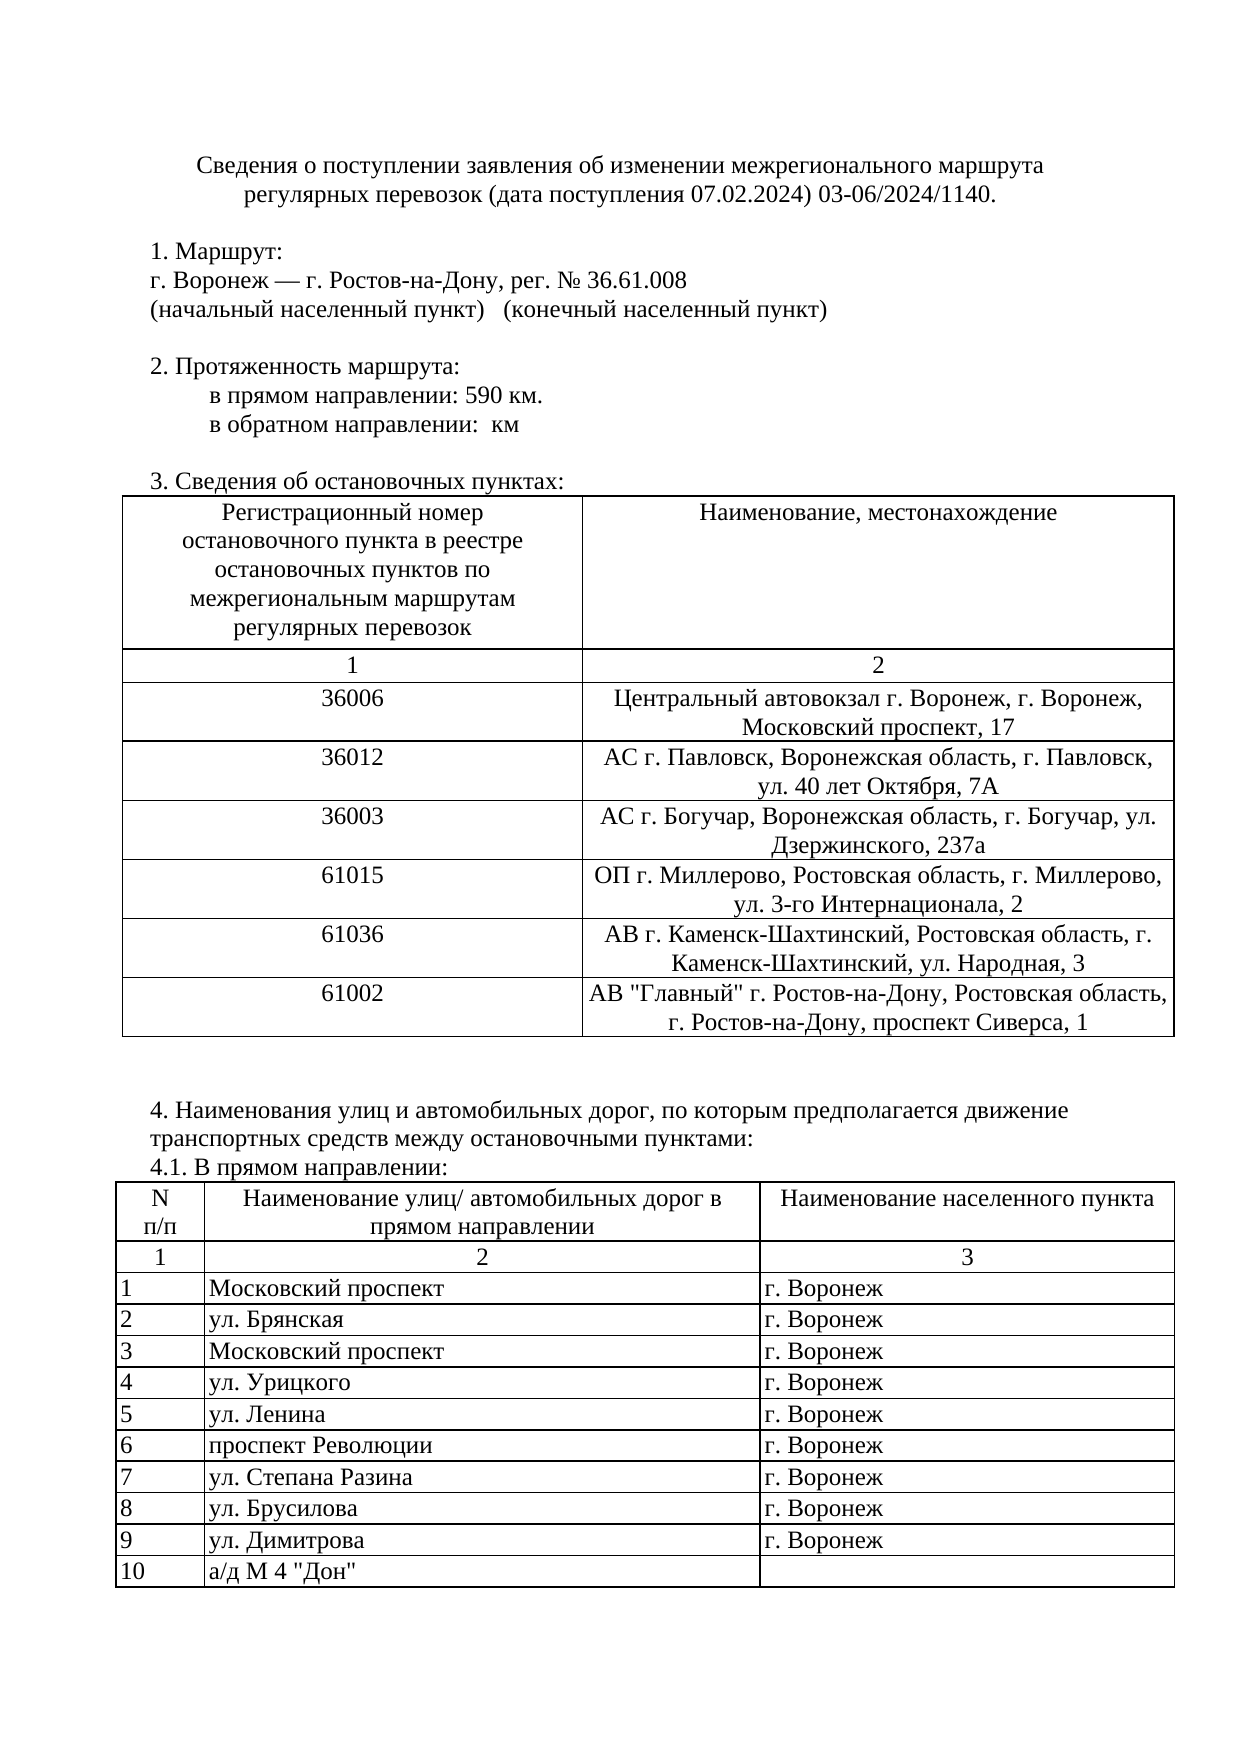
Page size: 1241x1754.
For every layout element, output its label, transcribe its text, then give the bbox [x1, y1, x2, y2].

text 4.1. В прямом направлении: [150, 1152, 1090, 1181]
table_cell 36003 [123, 801, 582, 858]
table_cell ул. Ленина [205, 1399, 759, 1429]
table_cell ул. Брусилова [205, 1493, 759, 1523]
table_cell 36012 [123, 742, 582, 799]
table_cell 9 [117, 1525, 204, 1555]
table_cell г. Воронеж [761, 1305, 1174, 1334]
table_cell г. Воронеж [761, 1273, 1174, 1303]
table_cell ОП г. Миллерово, Ростовская область, г. Миллерово, ул. 3-го Интернационала, 2 [583, 860, 1173, 918]
table_cell ул. Урицкого [205, 1368, 759, 1397]
table_cell 8 [117, 1493, 204, 1523]
table_cell 2 [583, 650, 1173, 681]
table_cell 61002 [123, 978, 582, 1036]
table_cell 6 [117, 1431, 204, 1460]
table_cell Московский проспект [205, 1336, 759, 1366]
table_cell г. Воронеж [761, 1462, 1174, 1492]
table_cell ул. Димитрова [205, 1525, 759, 1555]
table_cell АВ г. Каменск-Шахтинский, Ростовская область, г. Каменск-Шахтинский, ул. Народная, 3 [583, 919, 1173, 977]
table_cell 7 [117, 1462, 204, 1492]
table_cell АС г. Богучар, Воронежская область, г. Богучар, ул. Дзержинского, 237а [583, 801, 1173, 858]
table_cell 2 [117, 1305, 204, 1334]
text в обратном направлении: км [150, 409, 1090, 437]
table_cell 1 [123, 650, 582, 681]
table_header Наименование улиц/ автомобильных дорог в прямом направлении [205, 1183, 759, 1240]
table_cell 10 [117, 1556, 204, 1586]
table_cell 61015 [123, 860, 582, 918]
table_cell Московский проспект [205, 1273, 759, 1303]
table_cell г. Воронеж [761, 1525, 1174, 1555]
table_cell АС г. Павловск, Воронежская область, г. Павловск, ул. 40 лет Октября, 7А [583, 742, 1173, 799]
table_cell 3 [117, 1336, 204, 1366]
table_cell [761, 1556, 1174, 1586]
table_cell АВ "Главный" г. Ростов-на-Дону, Ростовская область, г. Ростов-на-Дону, проспект Сиверса, 1 [583, 978, 1173, 1036]
text 1. Маршрут: [150, 236, 1090, 265]
table_cell г. Воронеж [761, 1336, 1174, 1366]
table_cell а/д М 4 "Дон" [205, 1556, 759, 1586]
table_cell 1 [117, 1273, 204, 1303]
table_cell 1 [117, 1242, 204, 1272]
table_header Регистрационный номер остановочного пункта в реестре остановочных пунктов по межрегиональным маршрутам регулярных перевозок [123, 497, 582, 648]
table_cell г. Воронеж [761, 1431, 1174, 1460]
table_cell г. Воронеж [761, 1368, 1174, 1397]
table_cell ул. Брянская [205, 1305, 759, 1334]
table_header N п/п [117, 1183, 204, 1240]
text 4. Наименования улиц и автомобильных дорог, по которым предполагается движение транспортных средств между остановочными пунктами: [150, 1095, 1090, 1152]
table_header Наименование населенного пункта [761, 1183, 1174, 1240]
text в прямом направлении: 590 км. [150, 380, 1090, 409]
table_cell 3 [761, 1242, 1174, 1272]
text г. Воронеж — г. Ростов-на-Дону, рег. № 36.61.008 [150, 265, 1090, 294]
table_cell г. Воронеж [761, 1399, 1174, 1429]
table_cell проспект Революции [205, 1431, 759, 1460]
table_cell Центральный автовокзал г. Воронеж, г. Воронеж, Московский проспект, 17 [583, 683, 1173, 740]
text 2. Протяженность маршрута: [150, 351, 1090, 380]
table_cell 2 [205, 1242, 759, 1272]
table_cell г. Воронеж [761, 1493, 1174, 1523]
table_cell 5 [117, 1399, 204, 1429]
table_cell 36006 [123, 683, 582, 740]
text Сведения о поступлении заявления об изменении межрегионального маршрута регулярных перевозок (дата поступления 07.02.2024) 03-06/2024/1140. [150, 150, 1090, 207]
table_cell 61036 [123, 919, 582, 977]
text (начальный населенный пункт) (конечный населенный пункт) [150, 294, 1090, 322]
table_cell ул. Степана Разина [205, 1462, 759, 1492]
table_header Наименование, местонахождение [583, 497, 1173, 648]
text 3. Сведения об остановочных пунктах: [150, 466, 1090, 495]
table_cell 4 [117, 1368, 204, 1397]
